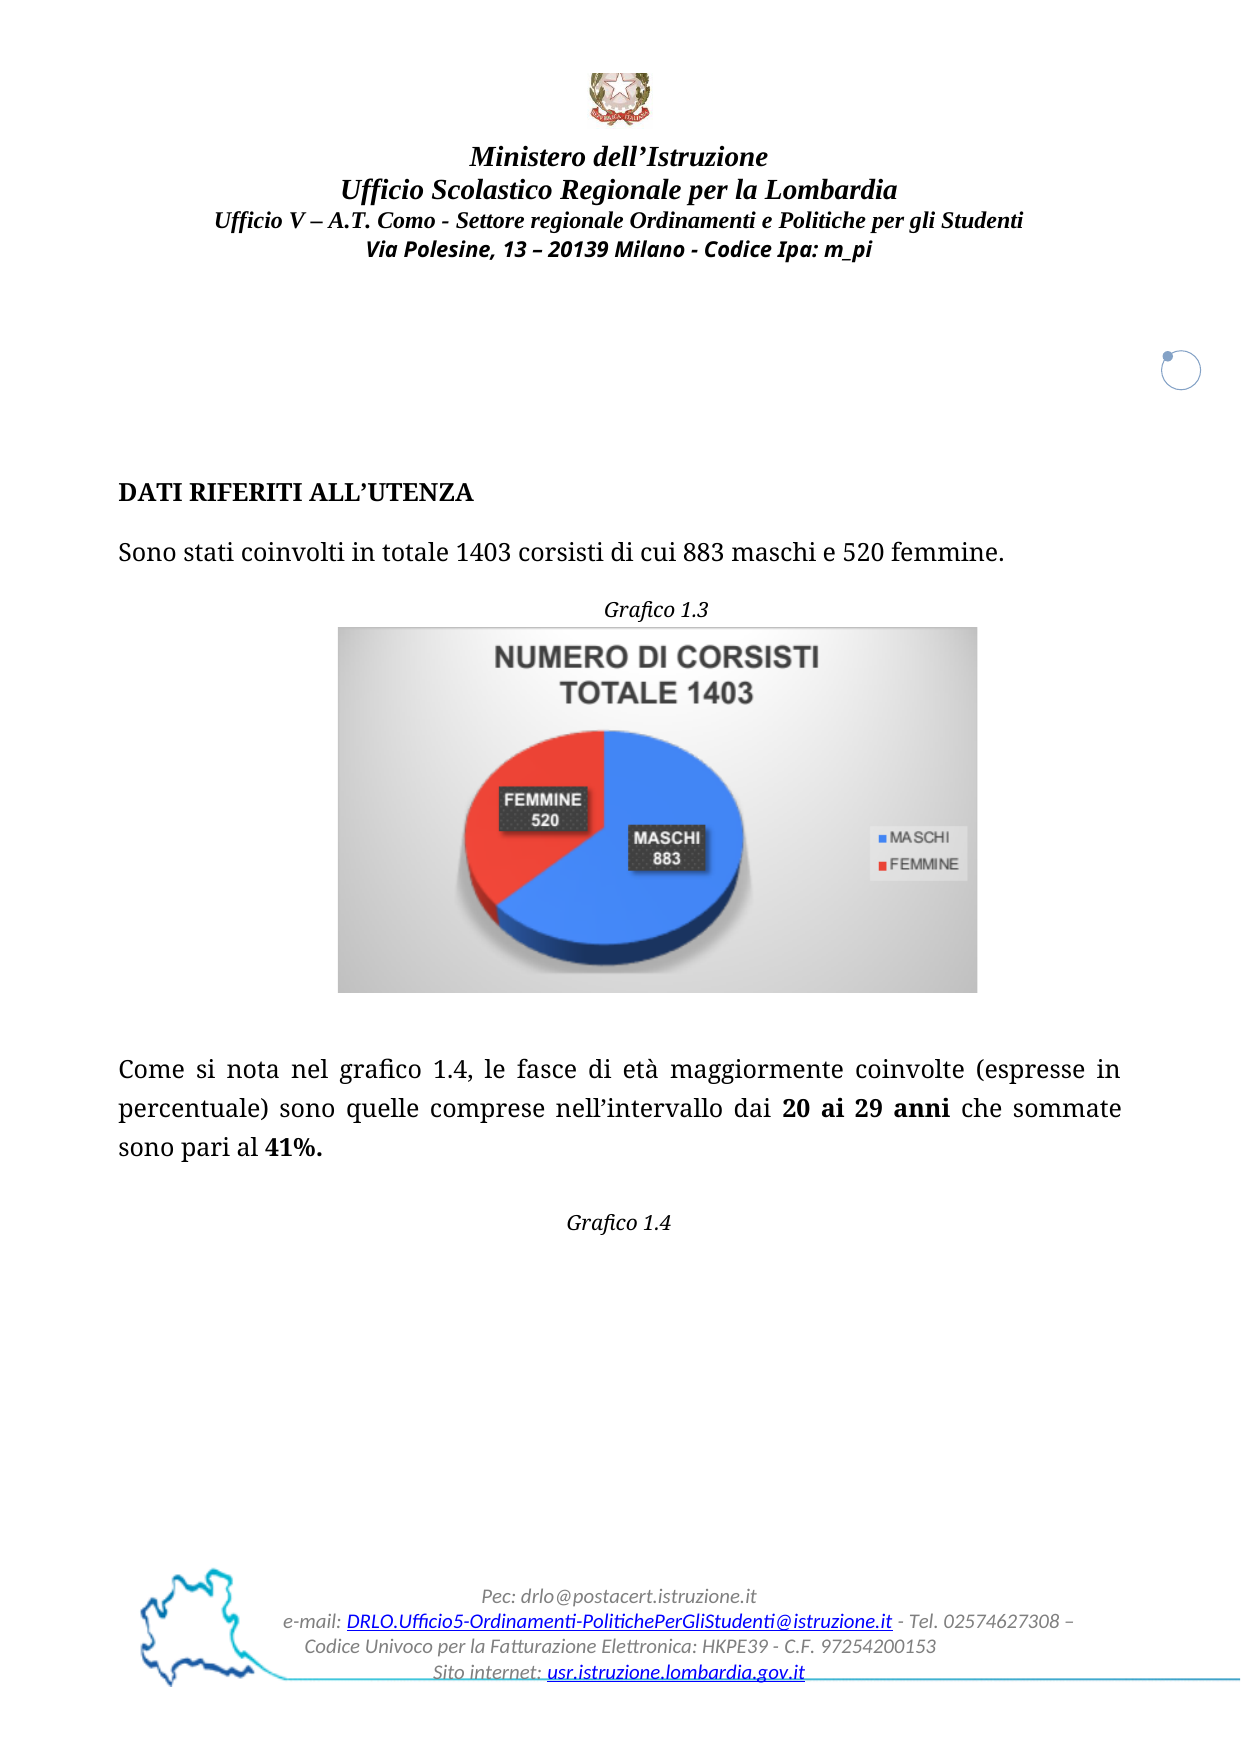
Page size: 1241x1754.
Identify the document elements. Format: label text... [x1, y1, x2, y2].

list Grafico 1.3 [193, 595, 1122, 623]
picture [118, 1565, 1241, 1687]
text DATI RIFERITI ALL’UTENZA [118, 475, 1122, 509]
text Sono stati coinvolti in totale 1403 corsisti di cui 883 maschi e 520 femmine. [118, 535, 1122, 569]
text Grafico 1.4 [118, 1208, 1122, 1236]
text Come si nota nel grafico 1.4, le fasce di età maggiormente coinvolte (espresse in percentuale) sono quelle comprese nell’intervallo dai 20 ai 29 anni che sommate sono pari al 41%. [118, 1051, 1122, 1164]
